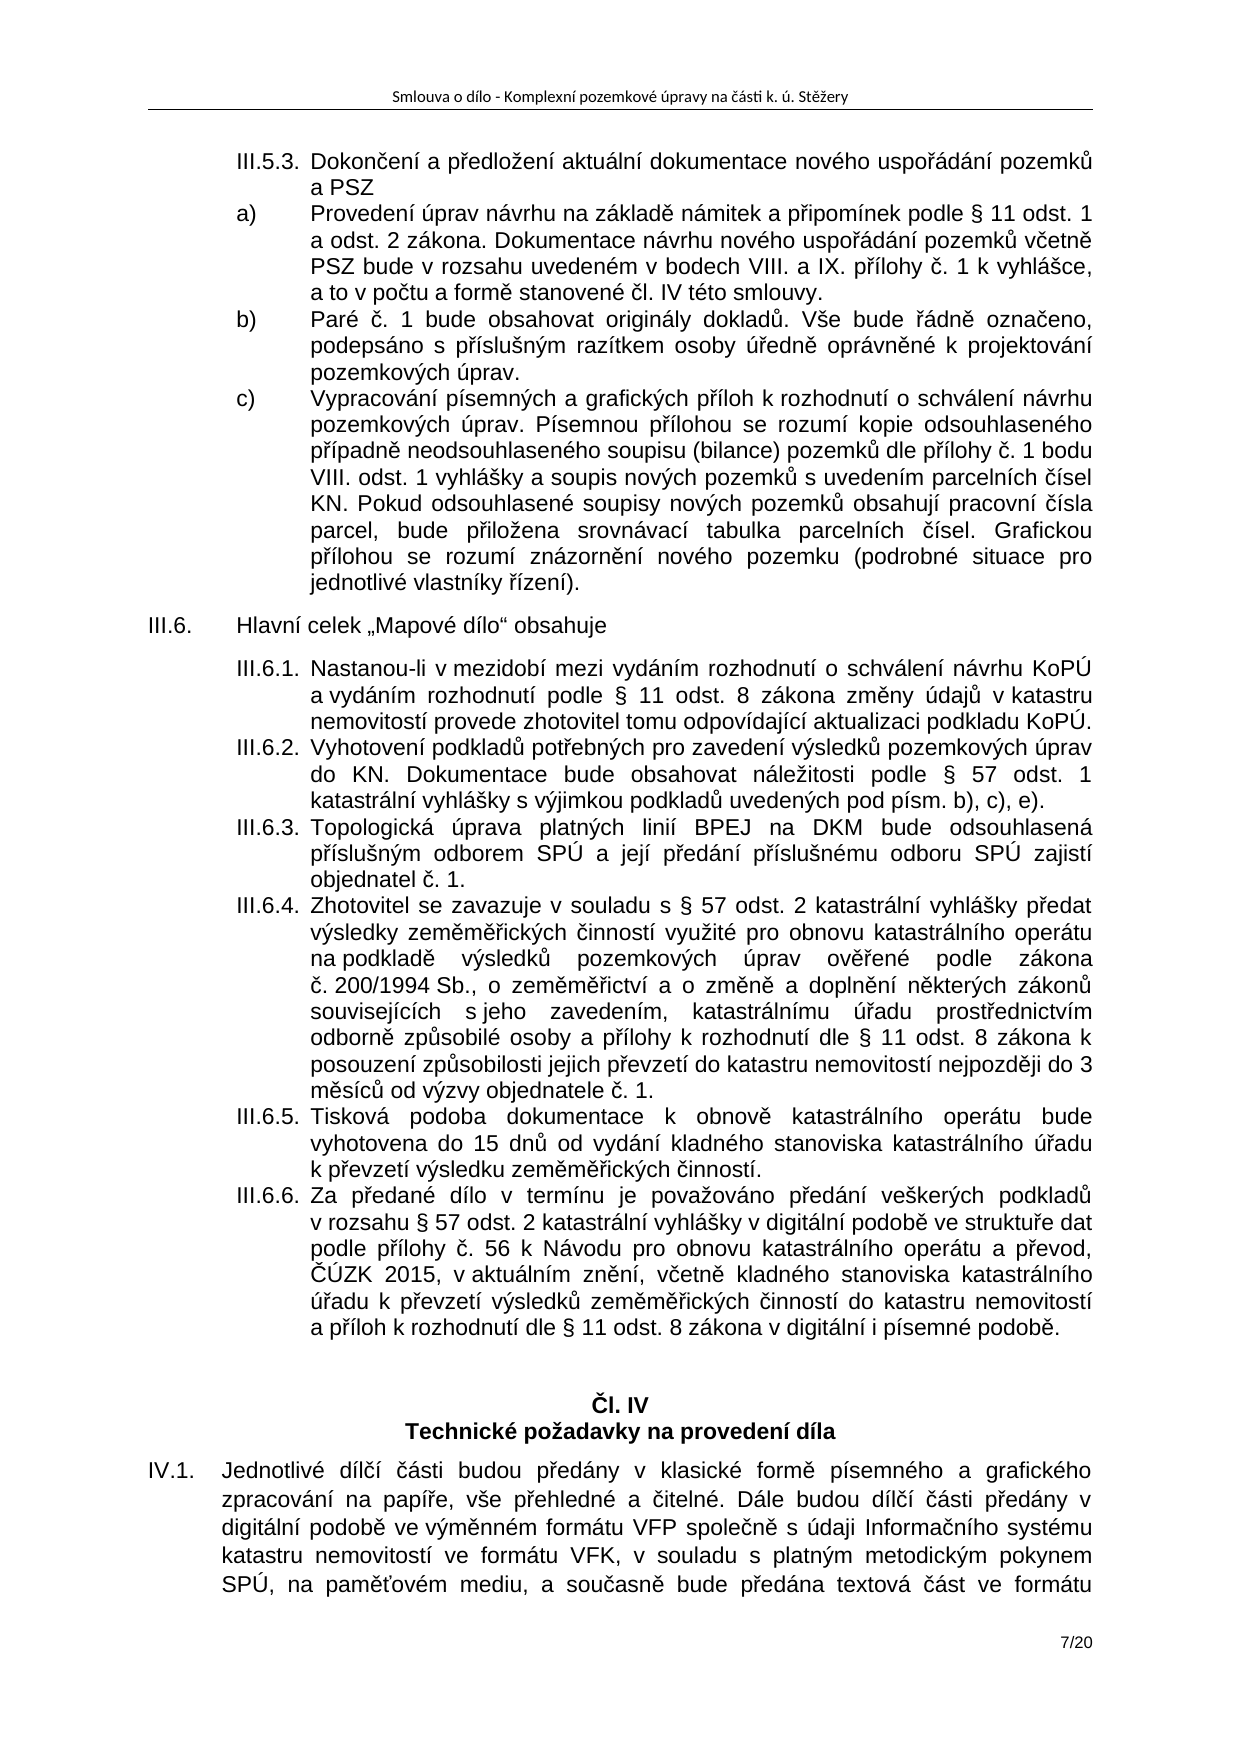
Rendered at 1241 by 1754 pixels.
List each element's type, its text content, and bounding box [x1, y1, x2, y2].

text Nastanou-li v mezidobí mezi vydáním rozhodnutí o schválení návrhu KoPÚ a vydáním rozhodnutí podle § 11 odst. 8 zákona změny údajů v katastru nemovitostí provede zhotovitel tomu odpovídající aktualizaci podkladu KoPÚ. [236, 655, 1093, 734]
text Za předané dílo v termínu je považováno předání veškerých podkladů v rozsahu § 57 odst. 2 katastrální vyhlášky v digitální podobě ve struktuře dat podle přílohy č. 56 k Návodu pro obnovu katastrálního operátu a převod, ČÚZK 2015, v aktuálním znění, včetně kladného stanoviska katastrálního úřadu k převzetí výsledků zeměměřických činností do katastru nemovitostí a příloh k rozhodnutí dle § 11 odst. 8 zákona v digitální i písemné podobě. [236, 1182, 1093, 1341]
text Provedení úprav návrhu na základě námitek a připomínek podle § 11 odst. 1 a odst. 2 zákona. Dokumentace návrhu nového uspořádání pozemků včetně PSZ bude v rozsahu uvedeném v bodech VIII. a IX. přílohy č. 1 k vyhlášce, a to v počtu a formě stanovené čl. IV této smlouvy. [236, 200, 1093, 306]
text Topologická úprava platných linií BPEJ na DKM bude odsouhlasená příslušným odborem SPÚ a její předání příslušnému odboru SPÚ zajistí objednatel č. 1. [236, 813, 1093, 892]
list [148, 1457, 1093, 1597]
subtitle Čl. IV Technické požadavky na provedení díla [148, 1392, 1093, 1444]
list Hlavní celek „Mapové dílo“ obsahuje [148, 612, 1093, 639]
text Tisková podoba dokumentace k obnově katastrálního operátu bude vyhotovena do 15 dnů od vydání kladného stanoviska katastrálního úřadu k převzetí výsledku zeměměřických činností. [236, 1103, 1093, 1182]
text Dokončení a předložení aktuální dokumentace nového uspořádání pozemků a PSZ [236, 148, 1093, 200]
text Vypracování písemných a grafických příloh k rozhodnutí o schválení návrhu pozemkových úprav. Písemnou přílohou se rozumí kopie odsouhlaseného případně neodsouhlaseného soupisu (bilance) pozemků dle přílohy č. 1 bodu VIII. odst. 1 vyhlášky a soupis nových pozemků s uvedením parcelních čísel KN. Pokud odsouhlasené soupisy nových pozemků obsahují pracovní čísla parcel, bude přiložena srovnávací tabulka parcelních čísel. Grafickou přílohou se rozumí znázornění nového pozemku (podrobné situace pro jednotlivé vlastníky řízení). [236, 385, 1093, 596]
text Vyhotovení podkladů potřebných pro zavedení výsledků pozemkových úprav do KN. Dokumentace bude obsahovat náležitosti podle § 57 odst. 1 katastrální vyhlášky s výjimkou podkladů uvedených pod písm. b), c), e). [236, 734, 1093, 813]
text Paré č. 1 bude obsahovat originály dokladů. Vše bude řádně označeno, podepsáno s příslušným razítkem osoby úředně oprávněné k projektování pozemkových úprav. [236, 306, 1093, 385]
text Zhotovitel se zavazuje v souladu s § 57 odst. 2 katastrální vyhlášky předat výsledky zeměměřických činností využité pro obnovu katastrálního operátu na podkladě výsledků pozemkových úprav ověřené podle zákona č. 200/1994 Sb., o zeměměřictví a o změně a doplnění některých zákonů souvisejících s jeho zavedením, katastrálnímu úřadu prostřednictvím odborně způsobilé osoby a přílohy k rozhodnutí dle § 11 odst. 8 zákona k posouzení způsobilosti jejich převzetí do katastru nemovitostí nejpozději do 3 měsíců od výzvy objednatele č. 1. [236, 892, 1093, 1103]
